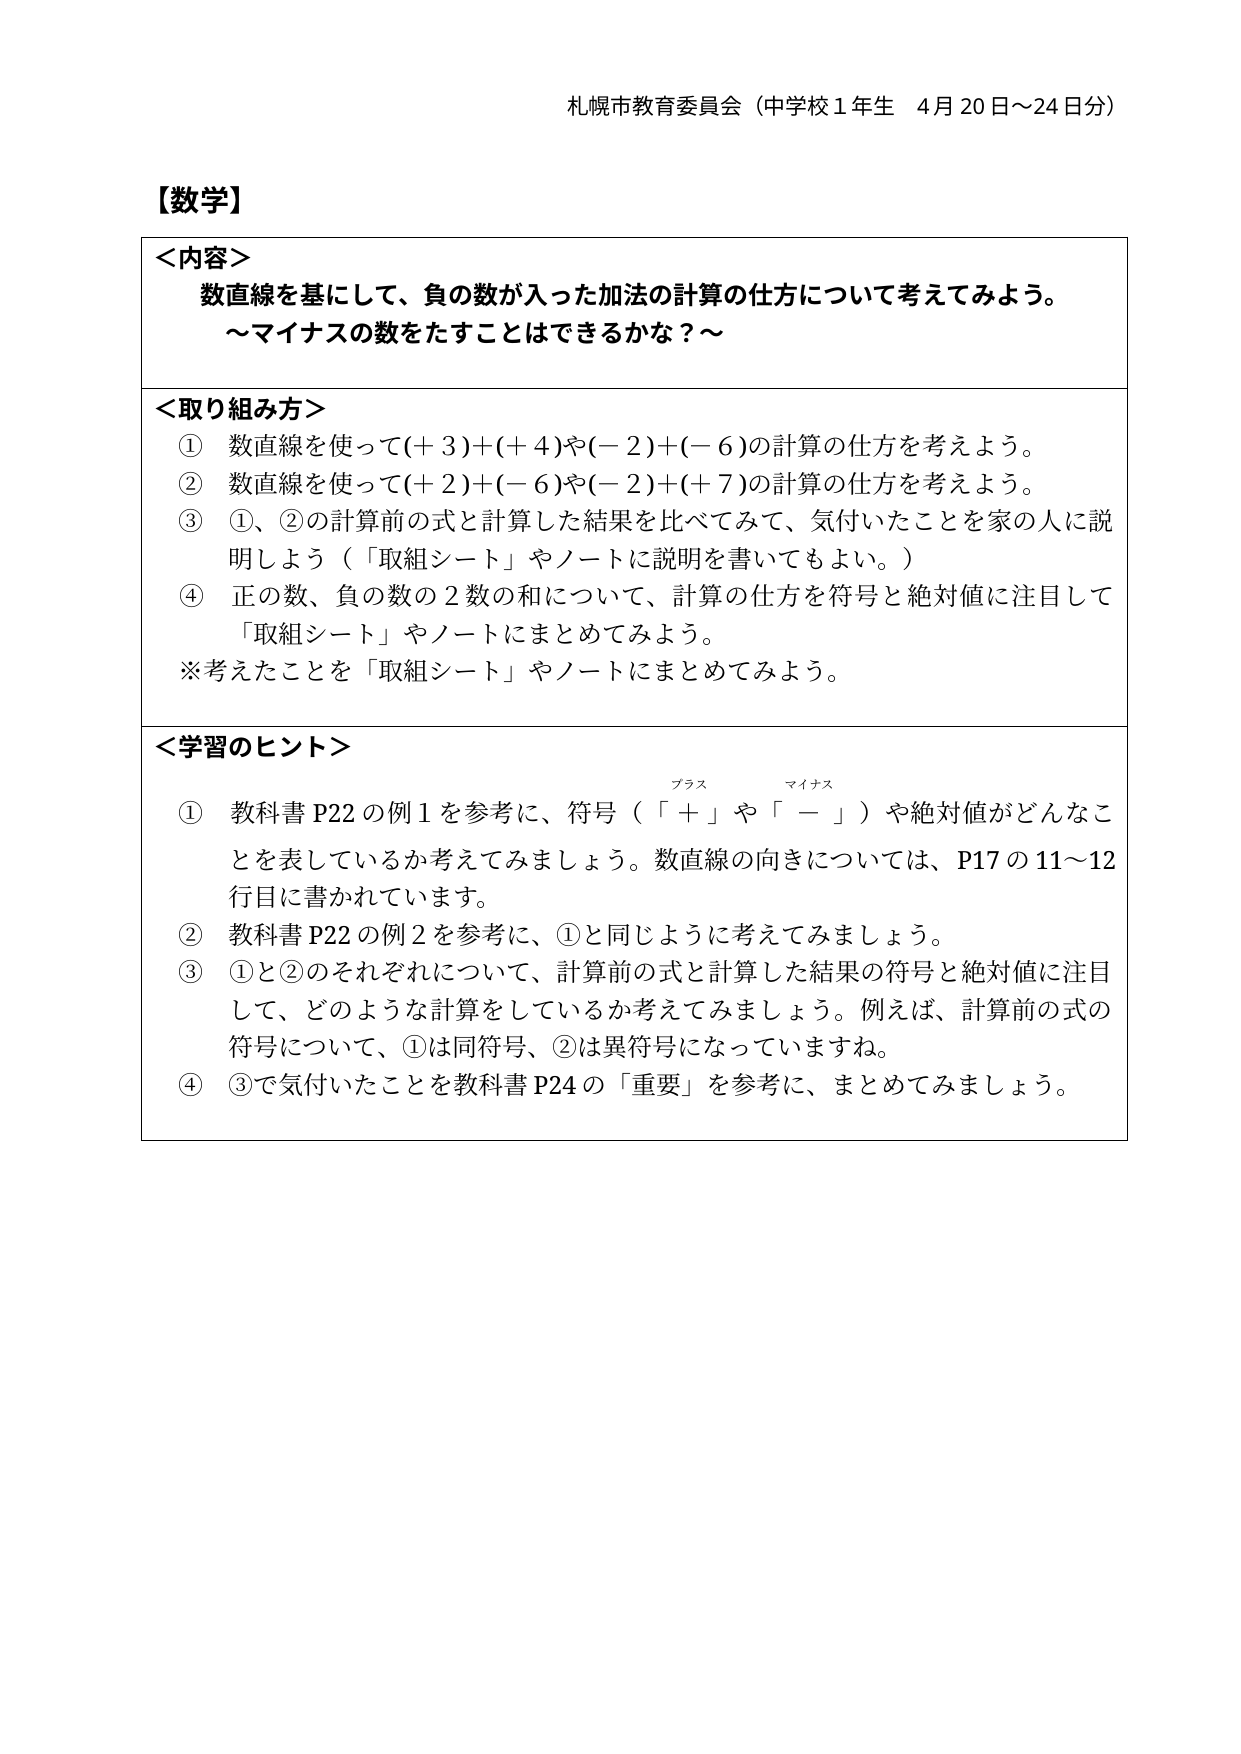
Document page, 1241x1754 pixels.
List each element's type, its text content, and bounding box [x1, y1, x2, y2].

table_cell ＜学習のヒント＞ ① 教科書P22の例１を参考に、符号（「」や「」）や絶対値がどんなことを表しているか考えてみましょう。数直線の向きについては、P17の11～12行目に書かれています。 ② 教科書P22の例２を参考に、①と同じように考えてみましょう。 ③ ①と②のそれぞれについて、計算前の式と計算した結果の符号と絶対値に注目して、どのような計算をしているか考えてみましょう。例えば、計算前の式の符号について、①は同符号、②は異符号になっていますね。 ④ ③で気付いたことを教科書P24の「重要」を参考に、まとめてみましょう。 [142, 727, 1127, 1140]
table_cell ＜取り組み方＞ ① 数直線を使って(＋３)＋(＋４)や(－２)＋(－６)の計算の仕方を考えよう。 ② 数直線を使って(＋２)＋(－６)や(－２)＋(＋７)の計算の仕方を考えよう。 ③ ①、②の計算前の式と計算した結果を比べてみて、気付いたことを家の人に説明しよう（「取組シート」やノートに説明を書いてもよい。） ④ 正の数、負の数の２数の和について、計算の仕方を符号と絶対値に注目して「取組シート」やノートにまとめてみよう。 ※考えたことを「取組シート」やノートにまとめてみよう。 [142, 389, 1127, 726]
table_header ＜内容＞ 数直線を基にして、負の数が入った加法の計算の仕方について考えてみよう。 ～マイナスの数をたすことはできるかな？～ [142, 238, 1127, 388]
text 【数学】 [112, 162, 1128, 237]
